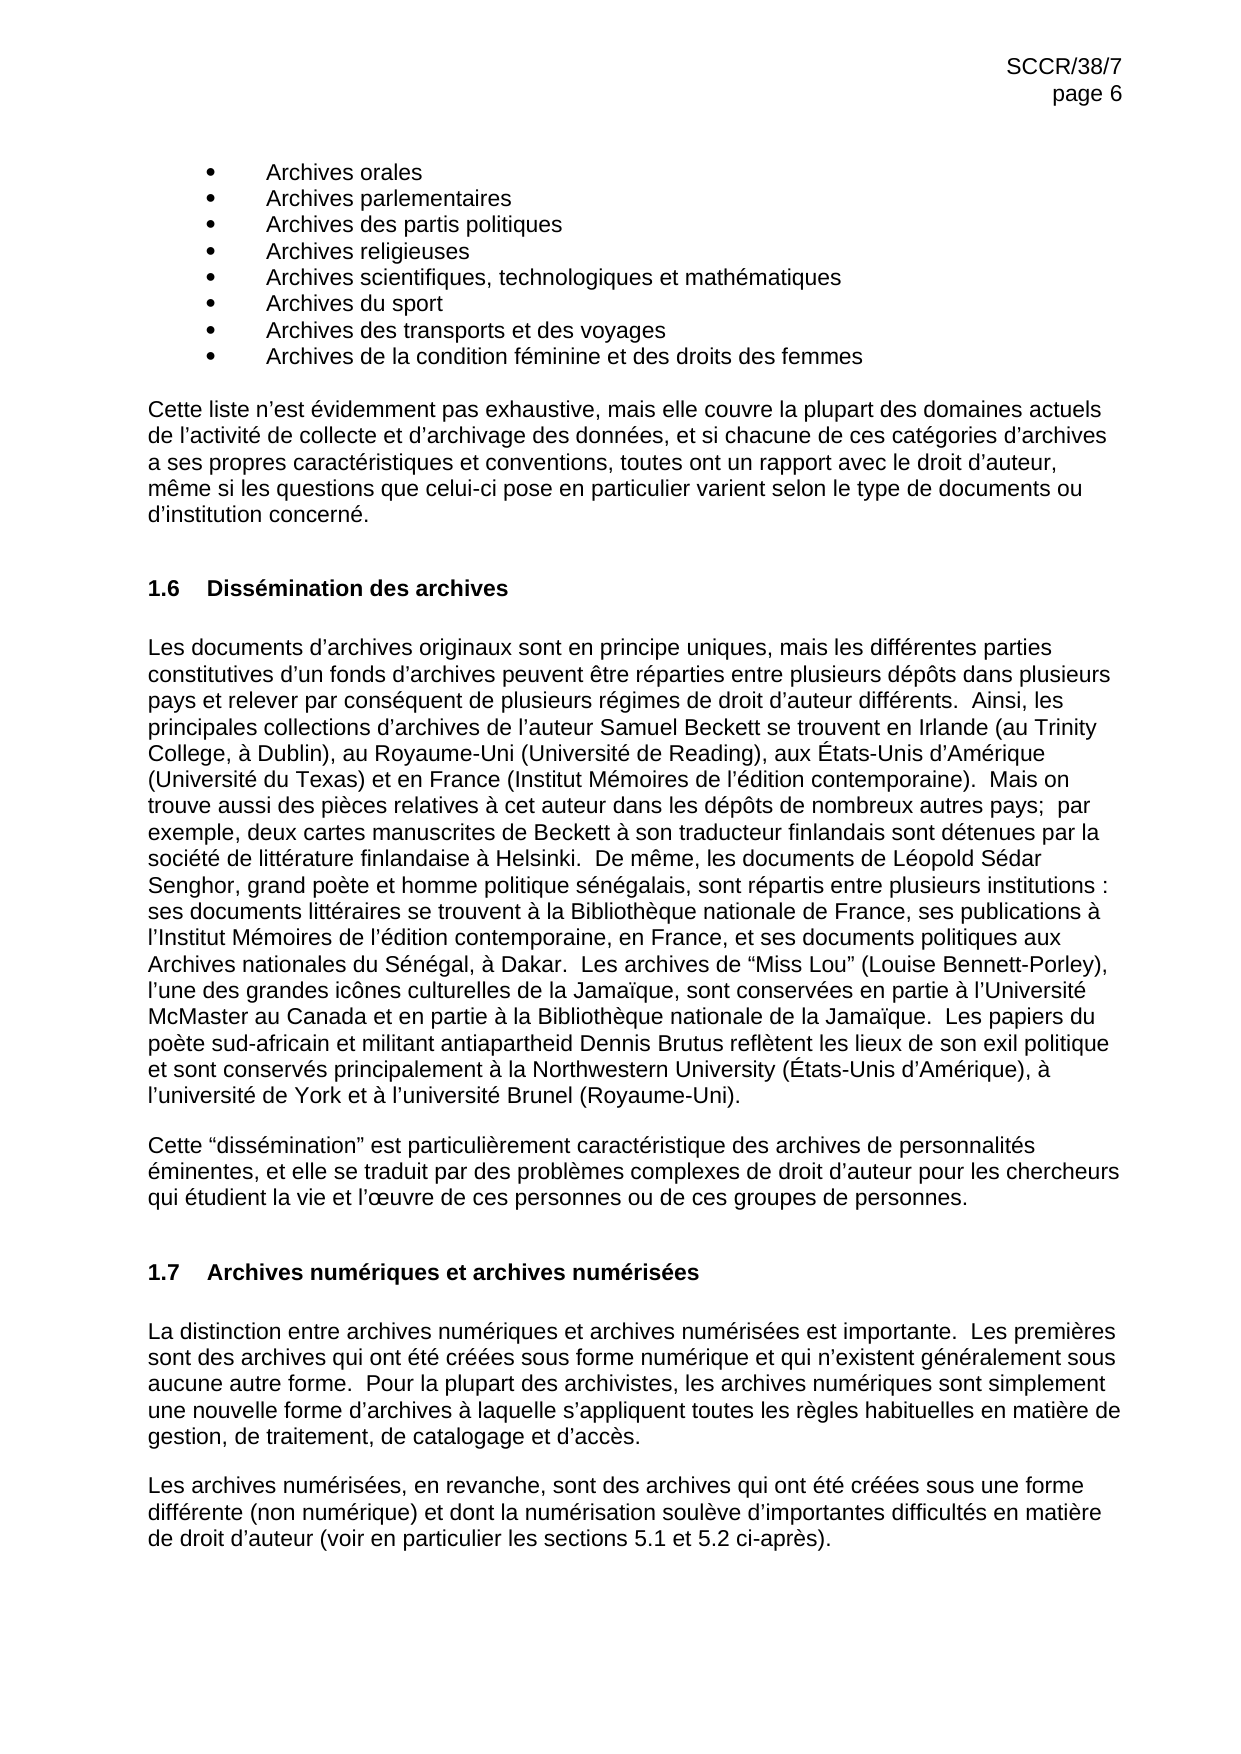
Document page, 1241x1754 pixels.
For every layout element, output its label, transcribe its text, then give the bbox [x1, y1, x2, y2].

subtitle Archives numériques et archives numérisées [148, 1259, 1122, 1285]
list Archives de la condition féminine et des droits des femmes [207, 343, 1122, 369]
list Archives parlementaires [207, 185, 1122, 211]
list Les archives numérisées, en revanche, sont des archives qui ont été créées sous une forme différente (non numérique) et dont la numérisation soulève d’importantes difficultés en matière de droit d’auteur (voir en particulier les sections 5.1 et 5.2 ci-après). [148, 1472, 1122, 1551]
subtitle Dissémination des archives [148, 575, 1122, 602]
list Archives religieuses [207, 238, 1122, 264]
list Archives orales [207, 158, 1122, 185]
list Archives du sport [207, 290, 1122, 317]
list Archives des transports et des voyages [207, 317, 1122, 343]
list Archives scientifiques, technologiques et mathématiques [207, 264, 1122, 290]
list Les documents d’archives originaux sont en principe uniques, mais les différentes parties constitutives d’un fonds d’archives peuvent être réparties entre plusieurs dépôts dans plusieurs pays et relever par conséquent de plusieurs régimes de droit d’auteur différents. Ainsi, les principales collections d’archives de l’auteur Samuel Beckett se trouvent en Irlande (au Trinity College, à Dublin), au Royaume-Uni (Université de Reading), aux États-Unis d’Amérique (Université du Texas) et en France (Institut Mémoires de l’édition contemporaine). Mais on trouve aussi des pièces relatives à cet auteur dans les dépôts de nombreux autres pays; par exemple, deux cartes manuscrites de Beckett à son traducteur finlandais sont détenues par la société de littérature finlandaise à Helsinki. De même, les documents de Léopold Sédar Senghor, grand poète et homme politique sénégalais, sont répartis entre plusieurs institutions : ses documents littéraires se trouvent à la Bibliothèque nationale de France, ses publications à l’Institut Mémoires de l’édition contemporaine, en France, et ses documents politiques aux Archives nationales du Sénégal, à Dakar. Les archives de “Miss Lou” (Louise Bennett-Porley), l’une des grandes icônes culturelles de la Jamaïque, sont conservées en partie à l’Université McMaster au Canada et en partie à la Bibliothèque nationale de la Jamaïque. Les papiers du poète sud-africain et militant antiapartheid Dennis Brutus reflètent les lieux de son exil politique et sont conservés principalement à la Northwestern University (États-Unis d’Amérique), à l’université de York et à l’université Brunel (Royaume-Uni). [148, 634, 1122, 1109]
list Cette “dissémination” est particulièrement caractéristique des archives de personnalités éminentes, et elle se traduit par des problèmes complexes de droit d’auteur pour les chercheurs qui étudient la vie et l’œuvre de ces personnes ou de ces groupes de personnes. [148, 1132, 1122, 1211]
list Archives des partis politiques [207, 211, 1122, 238]
list La distinction entre archives numériques et archives numérisées est importante. Les premières sont des archives qui ont été créées sous forme numérique et qui n’existent généralement sous aucune autre forme. Pour la plupart des archivistes, les archives numériques sont simplement une nouvelle forme d’archives à laquelle s’appliquent toutes les règles habituelles en matière de gestion, de traitement, de catalogage et d’accès. [148, 1318, 1122, 1449]
list Cette liste n’est évidemment pas exhaustive, mais elle couvre la plupart des domaines actuels de l’activité de collecte et d’archivage des données, et si chacune de ces catégories d’archives a ses propres caractéristiques et conventions, toutes ont un rapport avec le droit d’auteur, même si les questions que celui-ci pose en particulier varient selon le type de documents ou d’institution concerné. [148, 396, 1122, 527]
